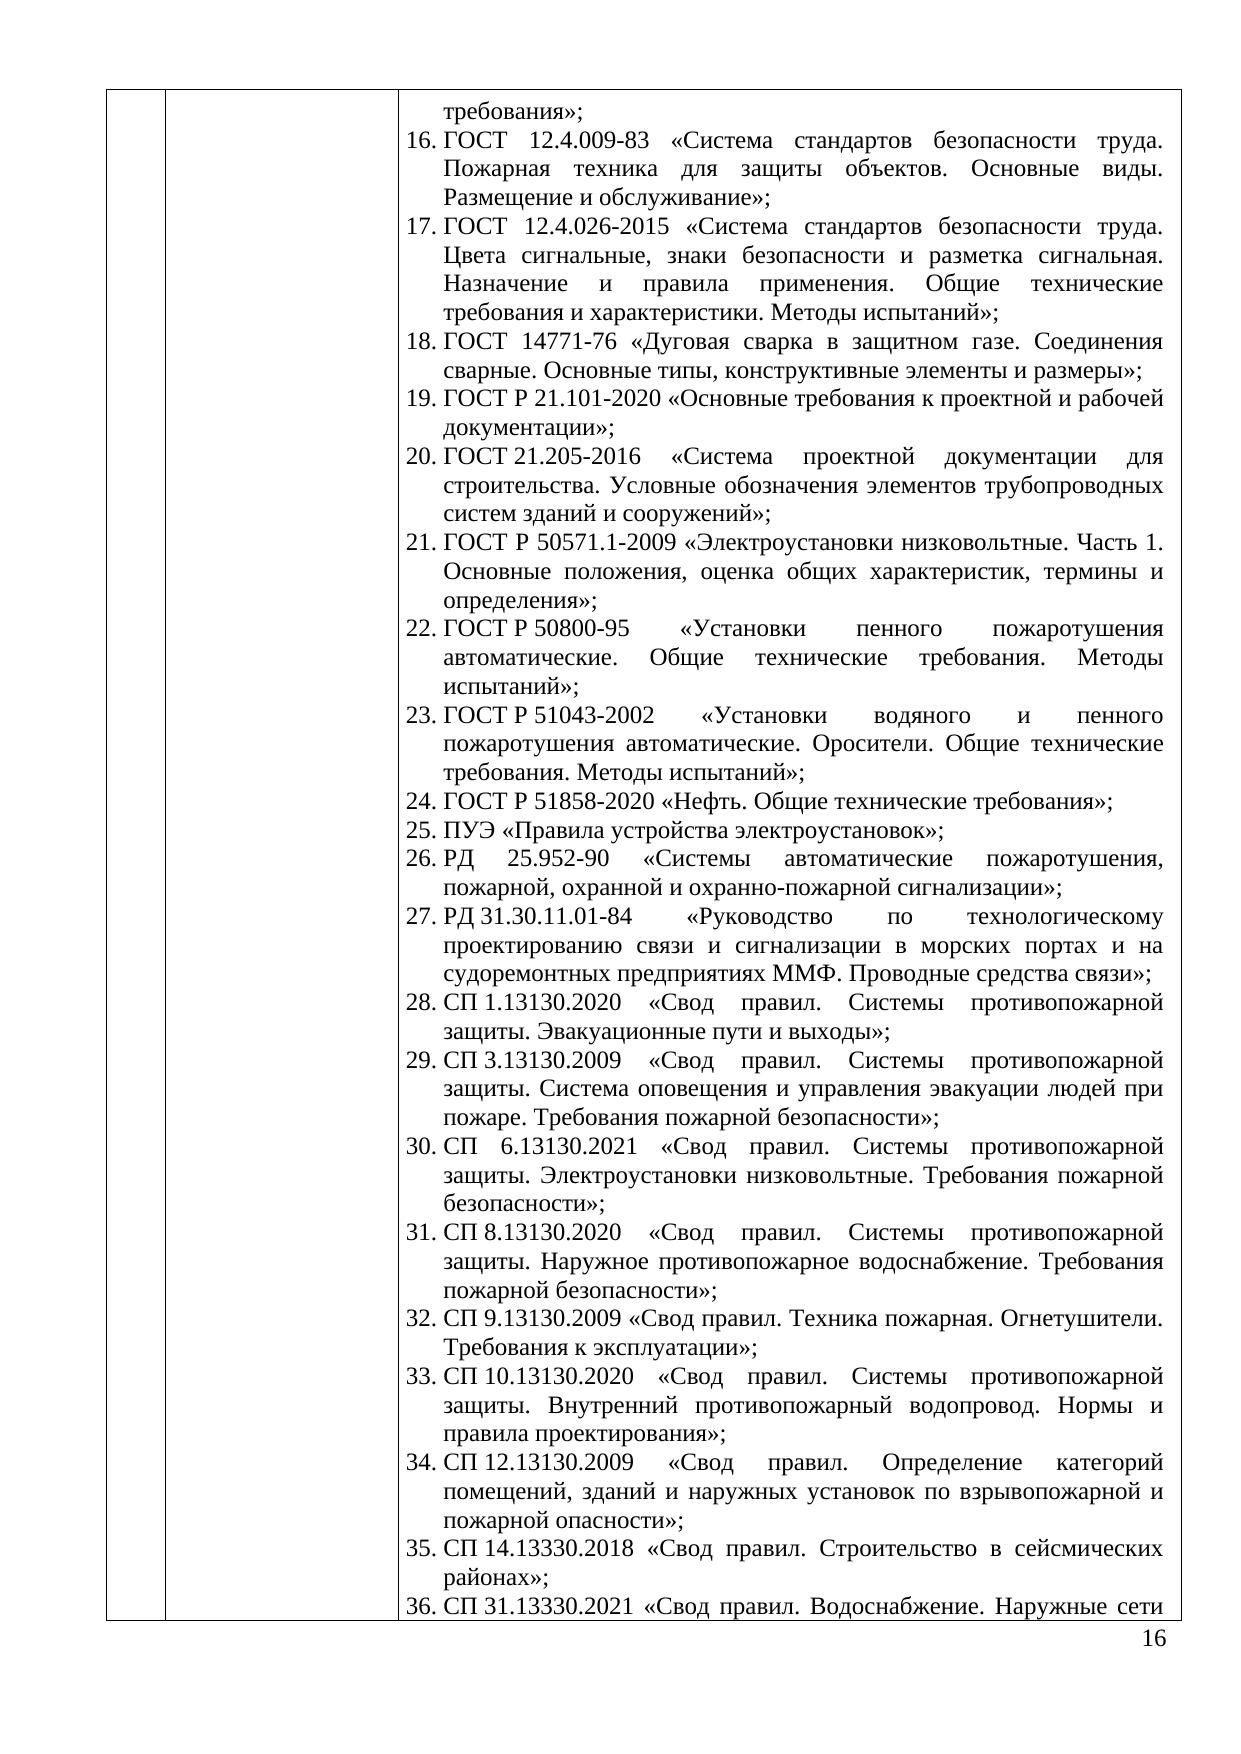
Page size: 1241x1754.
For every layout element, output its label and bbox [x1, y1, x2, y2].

table_cell [399, 90, 1181, 1620]
table_cell [166, 90, 398, 1620]
table_cell [107, 90, 165, 1620]
